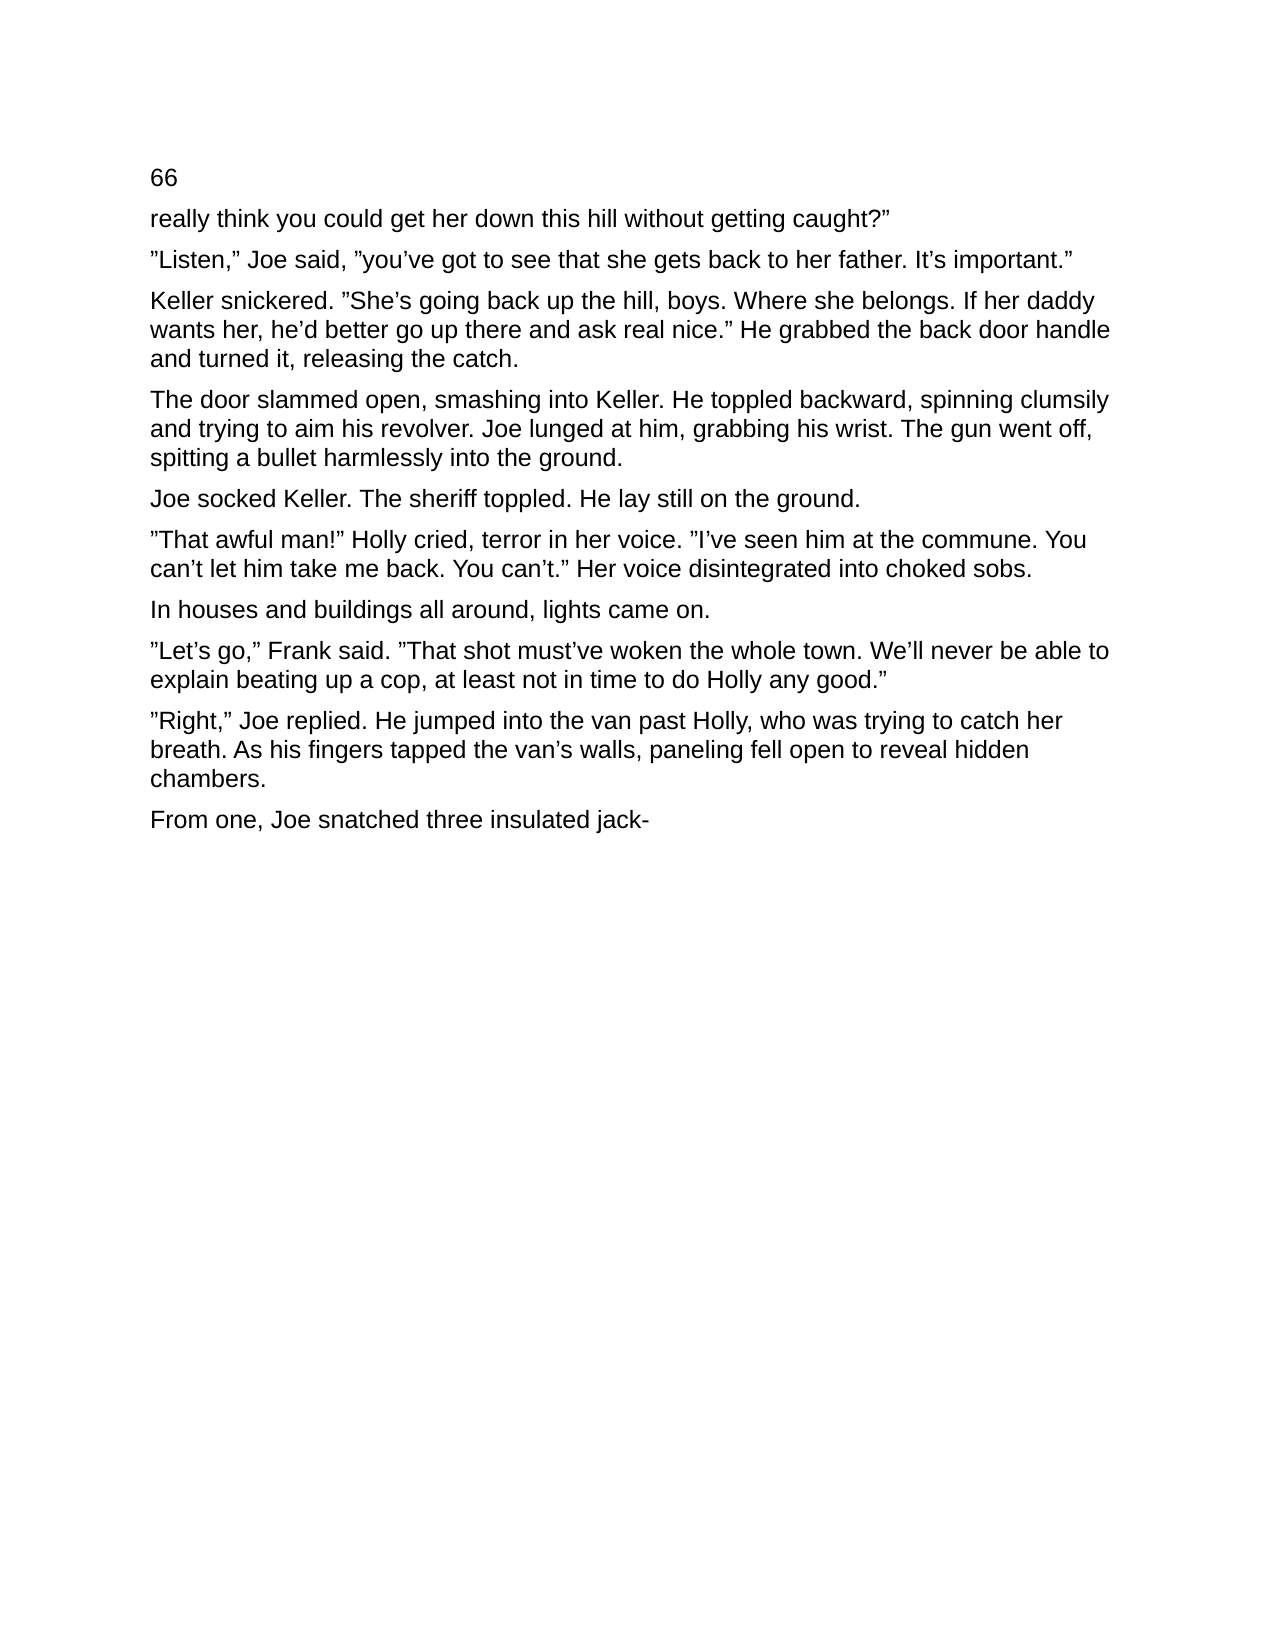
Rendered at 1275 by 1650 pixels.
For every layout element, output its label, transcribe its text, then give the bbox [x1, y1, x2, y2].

text Joe socked Keller. The sheriff toppled. He lay still on the ground. [150, 484, 1125, 512]
text ”That awful man!” Holly cried, terror in her voice. ”I’ve seen him at the commune. You can’t let him take me back. You can’t.” Her voice disintegrated into choked sobs. [150, 525, 1125, 582]
text From one, Joe snatched three insulated jack- [150, 805, 1125, 834]
text In houses and buildings all around, lights came on. [150, 595, 1125, 624]
text ”Let’s go,” Frank said. ”That shot must’ve woken the whole town. We’ll never be able to explain beating up a cop, at least not in time to do Holly any good.” [150, 636, 1125, 694]
text ”Right,” Joe replied. He jumped into the van past Holly, who was trying to catch her breath. As his fingers tapped the van’s walls, paneling fell open to reveal hidden chambers. [150, 706, 1125, 792]
text really think you could get her down this hill without getting caught?” [150, 204, 1125, 232]
text Keller snickered. ”She’s going back up the hill, boys. Where she belongs. If her daddy wants her, he’d better go up there and ask real nice.” He grabbed the back door handle and turned it, releasing the catch. [150, 286, 1125, 372]
text ”Listen,” Joe said, ”you’ve got to see that she gets back to her father. It’s important.” [150, 245, 1125, 274]
text 66 [150, 162, 1125, 191]
text The door slammed open, smashing into Keller. He toppled backward, spinning clumsily and trying to aim his revolver. Joe lunged at him, grabbing his wrist. The gun went off, spitting a bullet harmlessly into the ground. [150, 385, 1125, 471]
